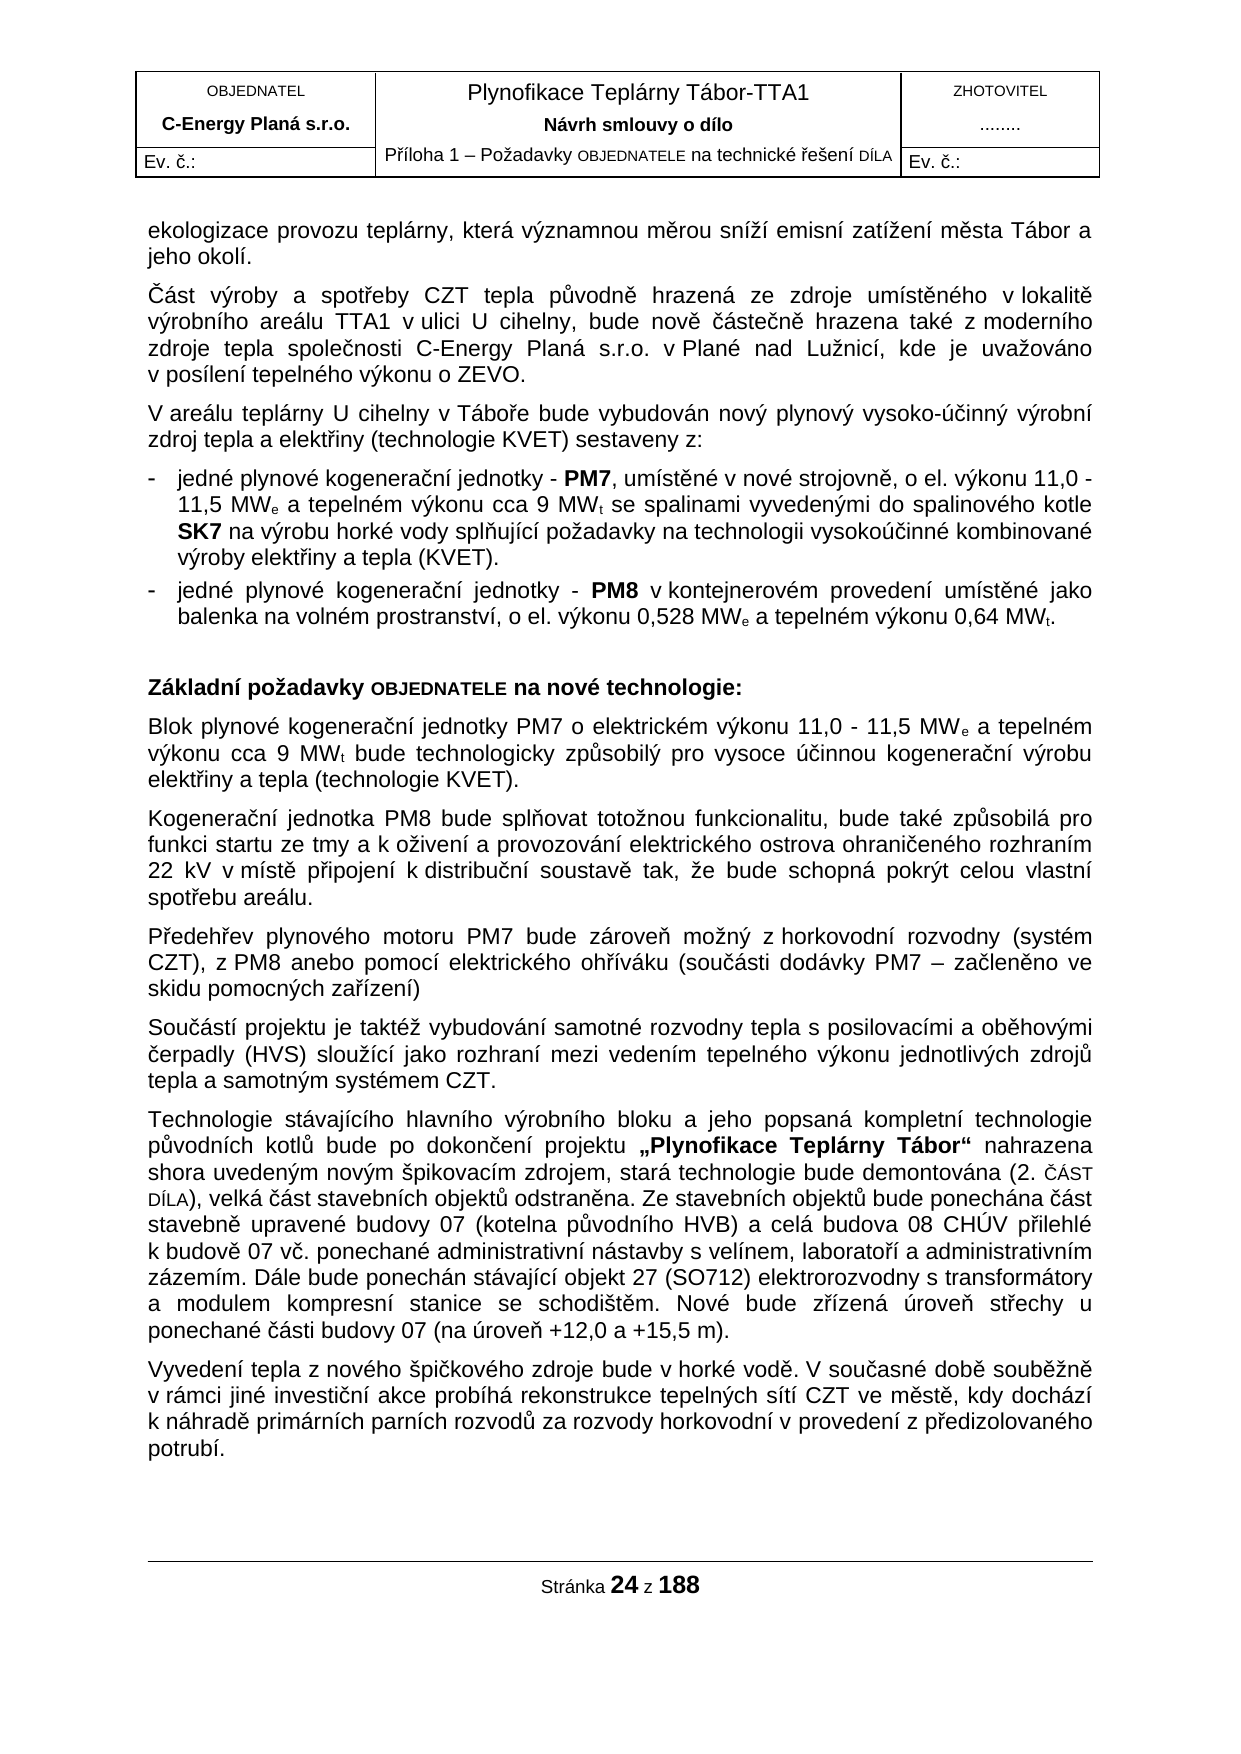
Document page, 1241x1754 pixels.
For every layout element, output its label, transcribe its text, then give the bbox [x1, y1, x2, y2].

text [148, 217, 1093, 269]
text Blok plynové kogenerační jednotky PM7 o elektrickém výkonu 11,0 - 11,5 MWe a tepelném výkonu cca 9 MWt bude technologicky způsobilý pro vysoce účinnou kogenerační výrobu elektřiny a tepla (technologie KVET). [148, 713, 1093, 792]
text Část výroby a spotřeby CZT tepla původně hrazená ze zdroje umístěného v lokalitě výrobního areálu TTA1 v ulici U cihelny, bude nově částečně hrazena také z moderního zdroje tepla společnosti C-Energy Planá s.r.o. v Plané nad Lužnicí, kde je uvažováno v posílení tepelného výkonu o ZEVO. [148, 282, 1093, 387]
text Předehřev plynového motoru PM7 bude zároveň možný z horkovodní rozvodny (systém CZT), z PM8 anebo pomocí elektrického ohříváku (součásti dodávky PM7 – začleněno ve skidu pomocných zařízení) [148, 923, 1093, 1002]
text Součástí projektu je taktéž vybudování samotné rozvodny tepla s posilovacími a oběhovými čerpadly (HVS) sloužící jako rozhraní mezi vedením tepelného výkonu jednotlivých zdrojů tepla a samotným systémem CZT. [148, 1014, 1093, 1093]
text Kogenerační jednotka PM8 bude splňovat totožnou funkcionalitu, bude také způsobilá pro funkci startu ze tmy a k oživení a provozování elektrického ostrova ohraničeného rozhraním 22 kV v místě připojení k distribuční soustavě tak, že bude schopná pokrýt celou vlastní spotřebu areálu. [148, 805, 1093, 910]
text Technologie stávajícího hlavního výrobního bloku a jeho popsaná kompletní technologie původních kotlů bude po dokončení projektu „Plynofikace Teplárny Tábor“ nahrazena shora uvedeným novým špikovacím zdrojem, stará technologie bude demontována (2. část díla), velká část stavebních objektů odstraněna. Ze stavebních objektů bude ponechána část stavebně upravené budovy 07 (kotelna původního HVB) a celá budova 08 CHÚV přilehlé k budově 07 vč. ponechané administrativní nástavby s velínem, laboratoří a administrativním zázemím. Dále bude ponechán stávající objekt 27 (SO712) elektrorozvodny s transformátory a modulem kompresní stanice se schodištěm. Nové bude zřízená úroveň střechy u ponechané části budovy 07 (na úroveň +12,0 a +15,5 m). [148, 1106, 1093, 1343]
text jedné plynové kogenerační jednotky - PM8 v kontejnerovém provedení umístěné jako balenka na volném prostranství, o el. výkonu 0,528 MWe a tepelném výkonu 0,64 MWt. [148, 577, 1093, 629]
text jedné plynové kogenerační jednotky - PM7, umístěné v nové strojovně, o el. výkonu 11,0 - 11,5 MWe a tepelném výkonu cca 9 MWt se spalinami vyvedenými do spalinového kotle SK7 na výrobu horké vody splňující požadavky na technologii vysokoúčinné kombinované výroby elektřiny a tepla (KVET). [148, 465, 1093, 570]
text V areálu teplárny U cihelny v Táboře bude vybudován nový plynový vysoko-účinný výrobní zdroj tepla a elektřiny (technologie KVET) sestaveny z: [148, 400, 1093, 452]
text Základní požadavky objednatele na nové technologie: [148, 674, 1093, 701]
text Vyvedení tepla z nového špičkového zdroje bude v horké vodě. V současné době souběžně v rámci jiné investiční akce probíhá rekonstrukce tepelných sítí CZT ve městě, kdy dochází k náhradě primárních parních rozvodů za rozvody horkovodní v provedení z předizolovaného potrubí. [148, 1356, 1093, 1461]
